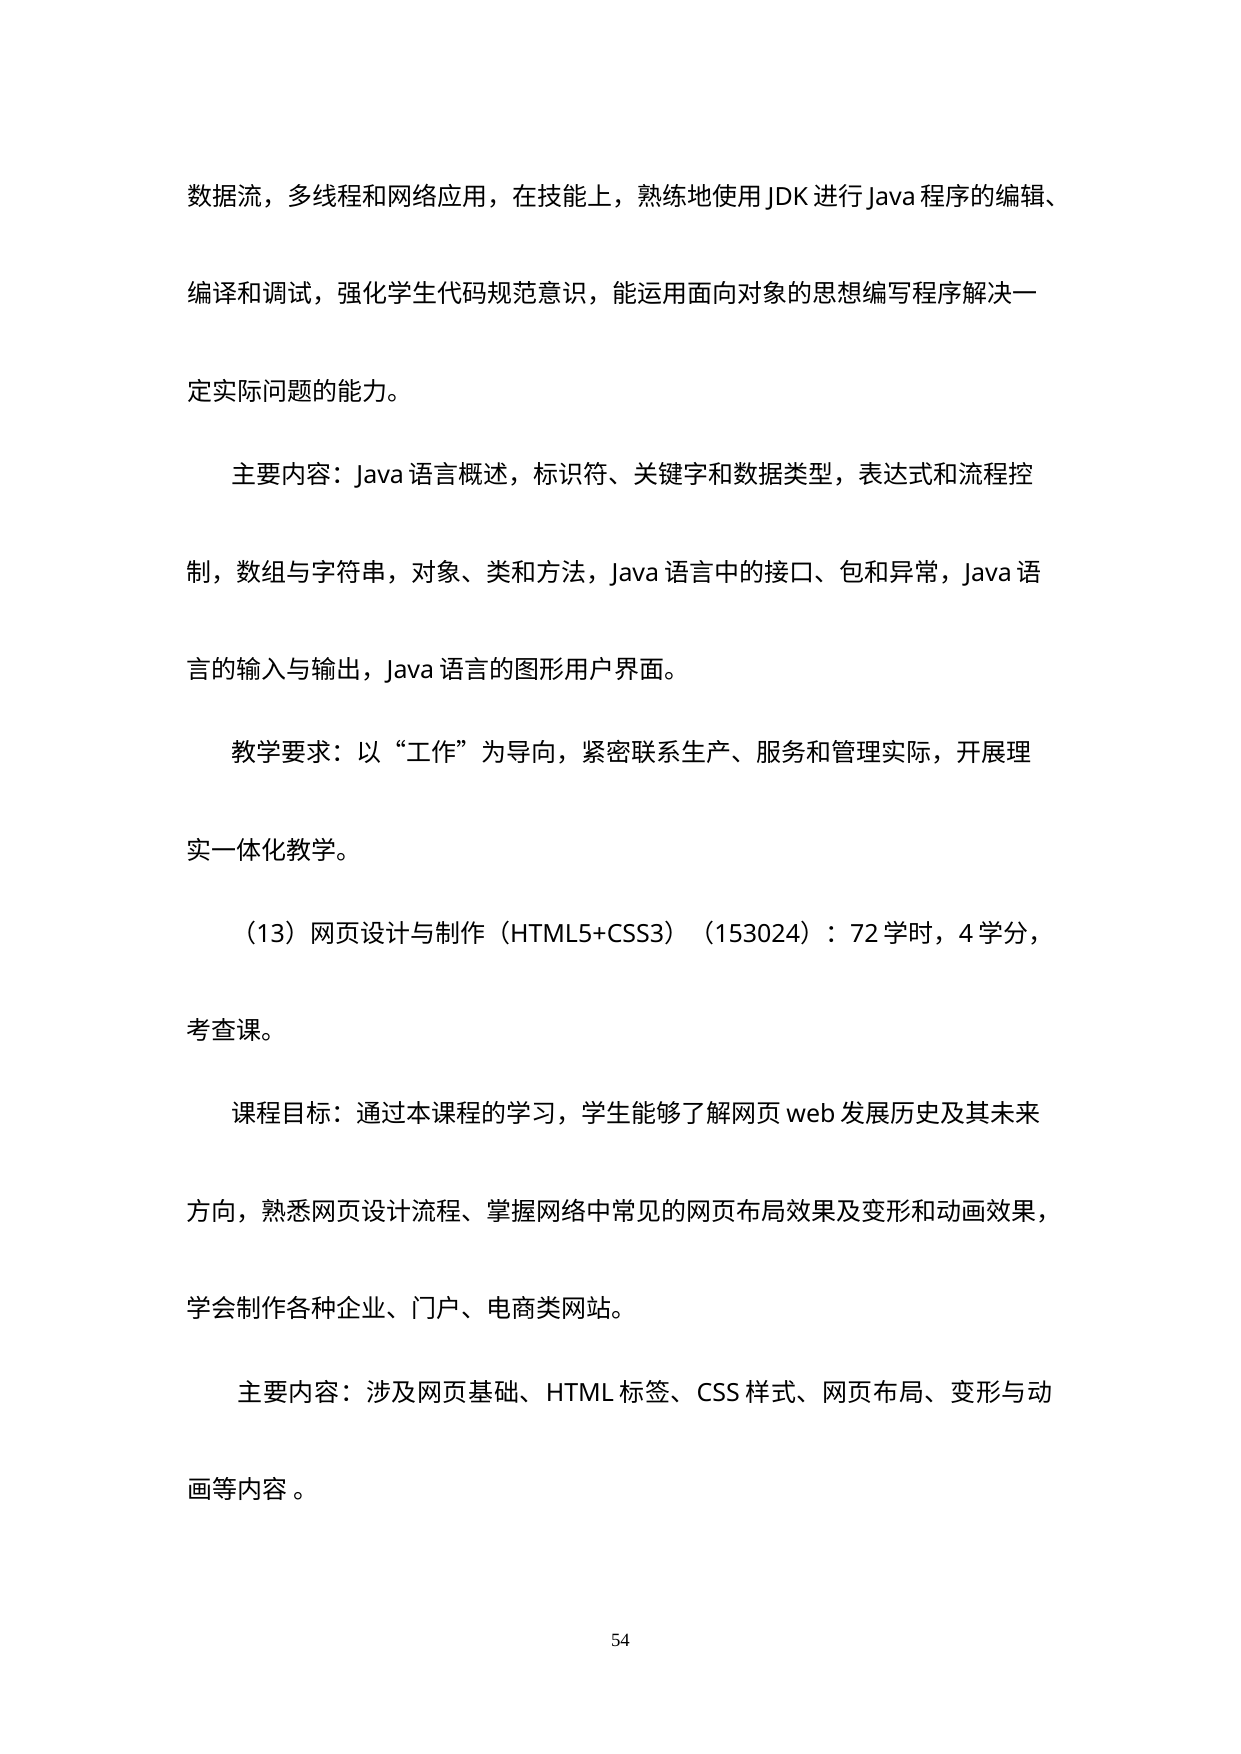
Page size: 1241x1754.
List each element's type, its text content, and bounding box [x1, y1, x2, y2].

text （13）网页设计与制作（HTML5+CSS3）（153024）：72学时，4学分，考查课。 [186, 899, 1053, 1061]
text 课程目标：通过本课程的学习，学生能够了解网页web发展历史及其未来方向，熟悉网页设计流程、掌握网络中常见的网页布局效果及变形和动画效果，学会制作各种企业、门户、电商类网站。 [186, 1079, 1053, 1339]
text 教学要求：以“工作”为导向，紧密联系生产、服务和管理实际，开展理实一体化教学。 [186, 718, 1053, 881]
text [187, 162, 1053, 422]
text 主要内容：Java语言概述，标识符、关键字和数据类型，表达式和流程控制，数组与字符串，对象、类和方法，Java语言中的接口、包和异常，Java语言的输入与输出，Java语言的图形用户界面。 [186, 440, 1053, 700]
text 主要内容：涉及网页基础、HTML标签、CSS样式、网页布局、变形与动画等内容 。 [187, 1358, 1053, 1520]
